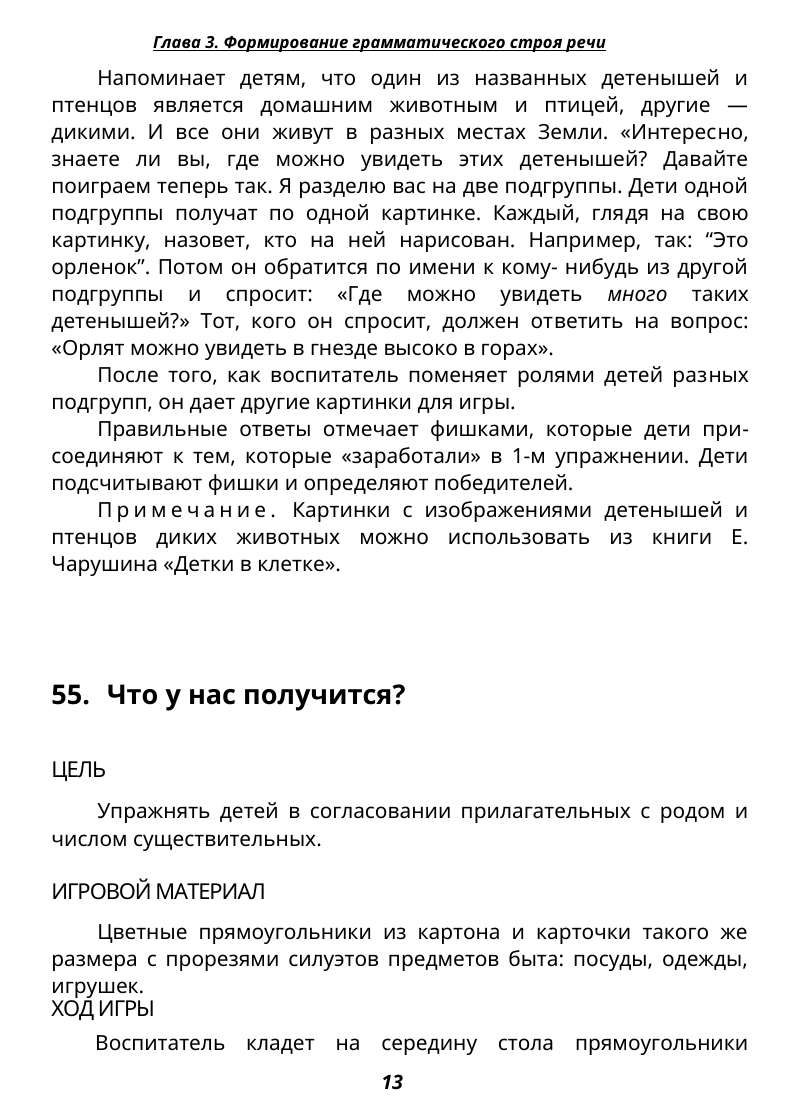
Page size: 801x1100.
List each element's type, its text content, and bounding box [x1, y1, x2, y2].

text Цветные прямоугольники из картона и карточки такого же размера с прорезями силуэтов предметов быта: посуды, одежды, игрушек. [51, 918, 749, 999]
text Примечание. Картинки с изображениями детенышей и птенцов диких животных можно использовать из книги Е. Чарушина «Детки в клетке». [51, 496, 749, 577]
text Напоминает детям, что один из названных детенышей и птенцов является домашним животным и птицей, другие — дикими. И все они живут в разных местах Земли. «Интересно, знаете ли вы, где можно увидеть этих детенышей? Давайте поиграем теперь так. Я разделю вас на две подгруппы. Дети одной подгруппы получат по одной картинке. Каждый, глядя на свою картинку, назовет, кто на ней нарисован. Например, так: “Это орленок”. Потом он обратится по имени к кому- нибудь из другой подгруппы и спросит: «Где можно увидеть много таких детенышей?» Тот, кого он спросит, должен ответить на вопрос: «Орлят можно увидеть в гнезде высоко в горах». [51, 64, 749, 361]
text ЦЕЛЬ [51, 759, 749, 781]
text ХОД ИГРЫ [51, 999, 749, 1021]
text ИГРОВОЙ МАТЕРИАЛ [51, 882, 749, 903]
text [51, 1029, 749, 1056]
list Что у нас получится? [51, 683, 749, 710]
text Упражнять детей в согласовании прилагательных с родом и числом существительных. [51, 796, 749, 852]
text Правильные ответы отмечает фишками, которые дети присоединяют к тем, которые «заработали» в 1-м упражнении. Дети подсчитывают фишки и определяют победителей. [51, 415, 749, 496]
text После того, как воспитатель поменяет ролями детей разных подгрупп, он дает другие картинки для игры. [51, 361, 749, 415]
